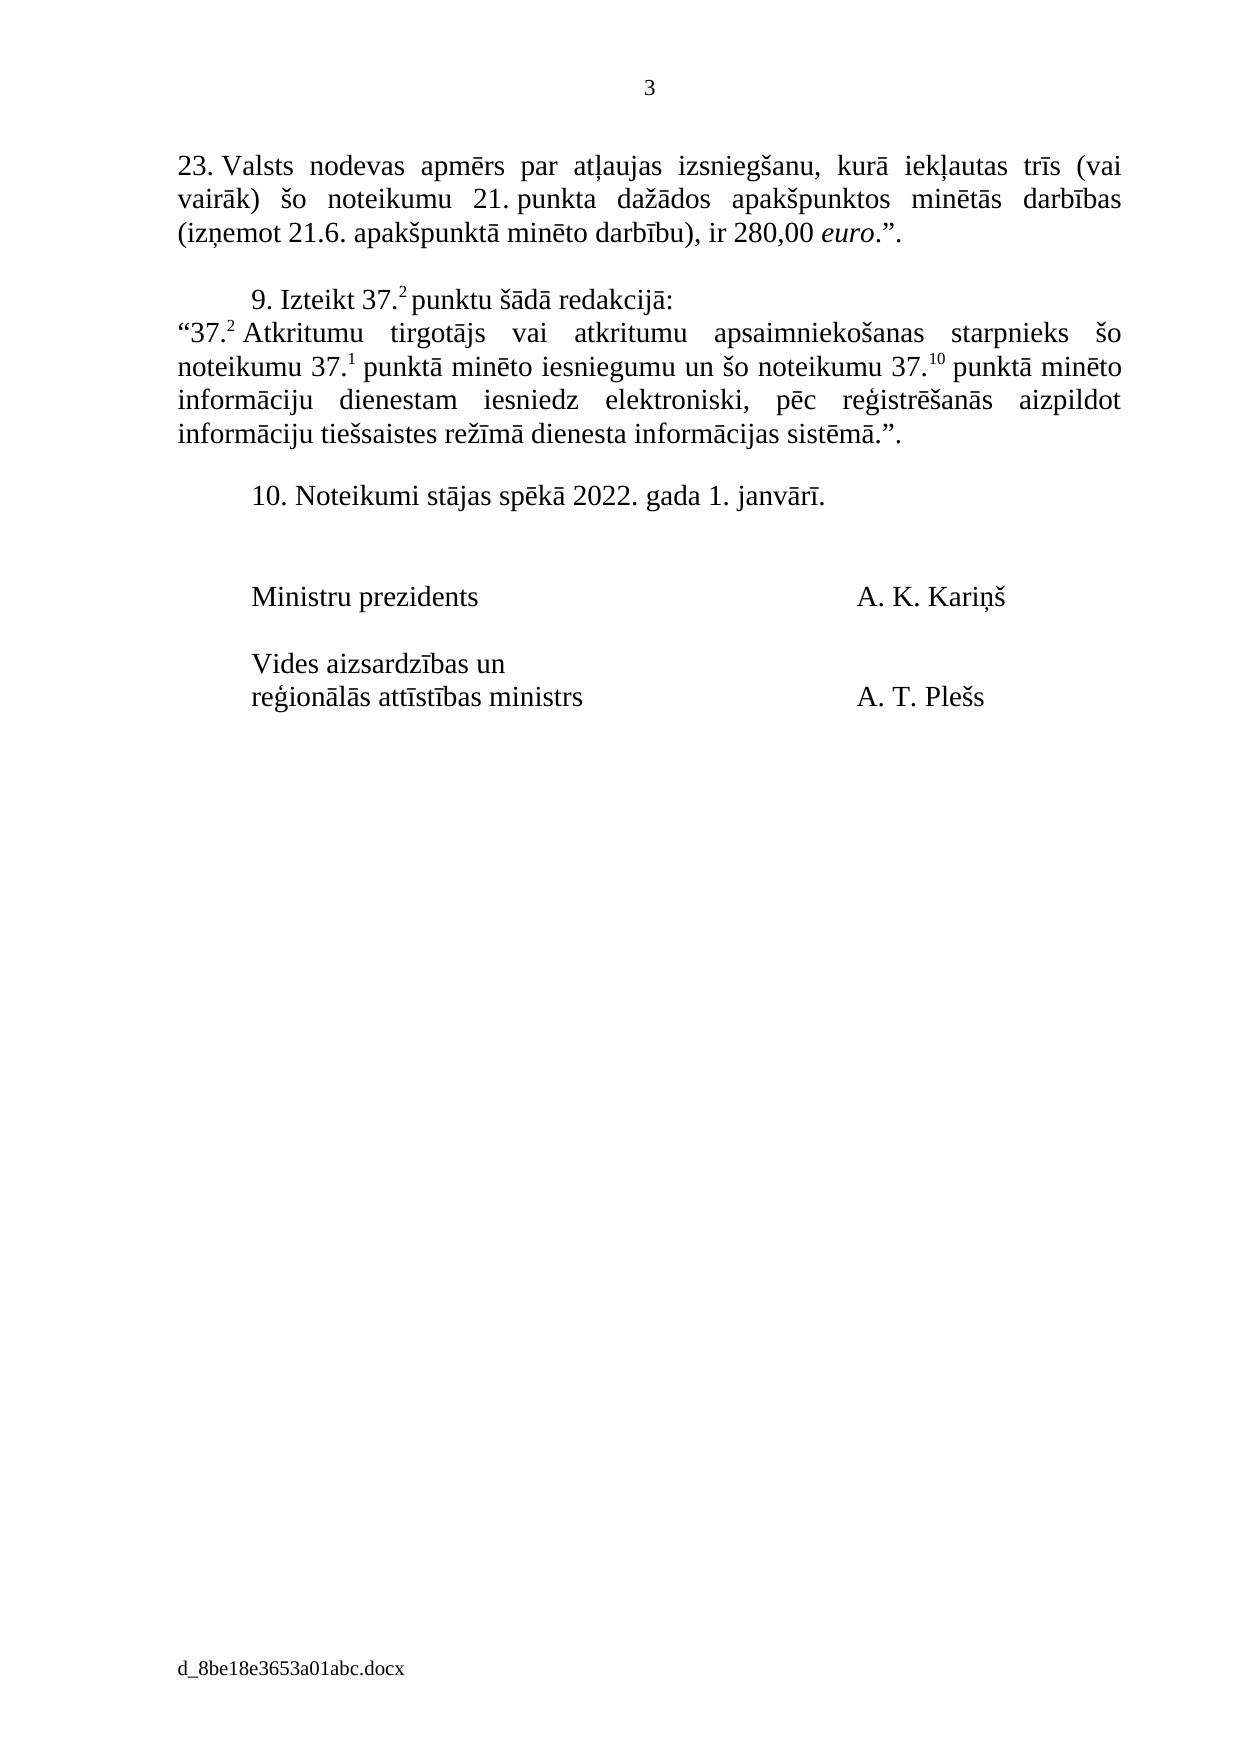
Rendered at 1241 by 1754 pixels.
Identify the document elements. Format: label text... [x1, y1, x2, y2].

title 10. Noteikumi stājas spēkā 2022. gada 1. janvārī. [251, 478, 1122, 512]
title 9. Izteikt 37.2 punktu šādā redakcijā: [177, 282, 1122, 315]
title 23. Valsts nodevas apmērs par atļaujas izsniegšanu, kurā iekļautas trīs (vai vairāk) šo noteikumu 21. punkta dažādos apakšpunktos minētās darbības (izņemot 21.6. apakšpunktā minēto darbību), ir 280,00 euro.”. [177, 148, 1122, 248]
text Vides aizsardzības un [177, 646, 1122, 679]
text “37.2 Atkritumu tirgotājs vai atkritumu apsaimniekošanas starpnieks šo noteikumu 37.1 punktā minēto iesniegumu un šo noteikumu 37.10 punktā minēto informāciju dienestam iesniedz elektroniski, pēc reģistrēšanās aizpildot informāciju tiešsaistes režīmā dienesta informācijas sistēmā.”. [177, 315, 1122, 449]
text reģionālās attīstības ministrs A. T. Plešs [177, 679, 1122, 713]
text Ministru prezidents A. K. Kariņš [177, 579, 1122, 612]
